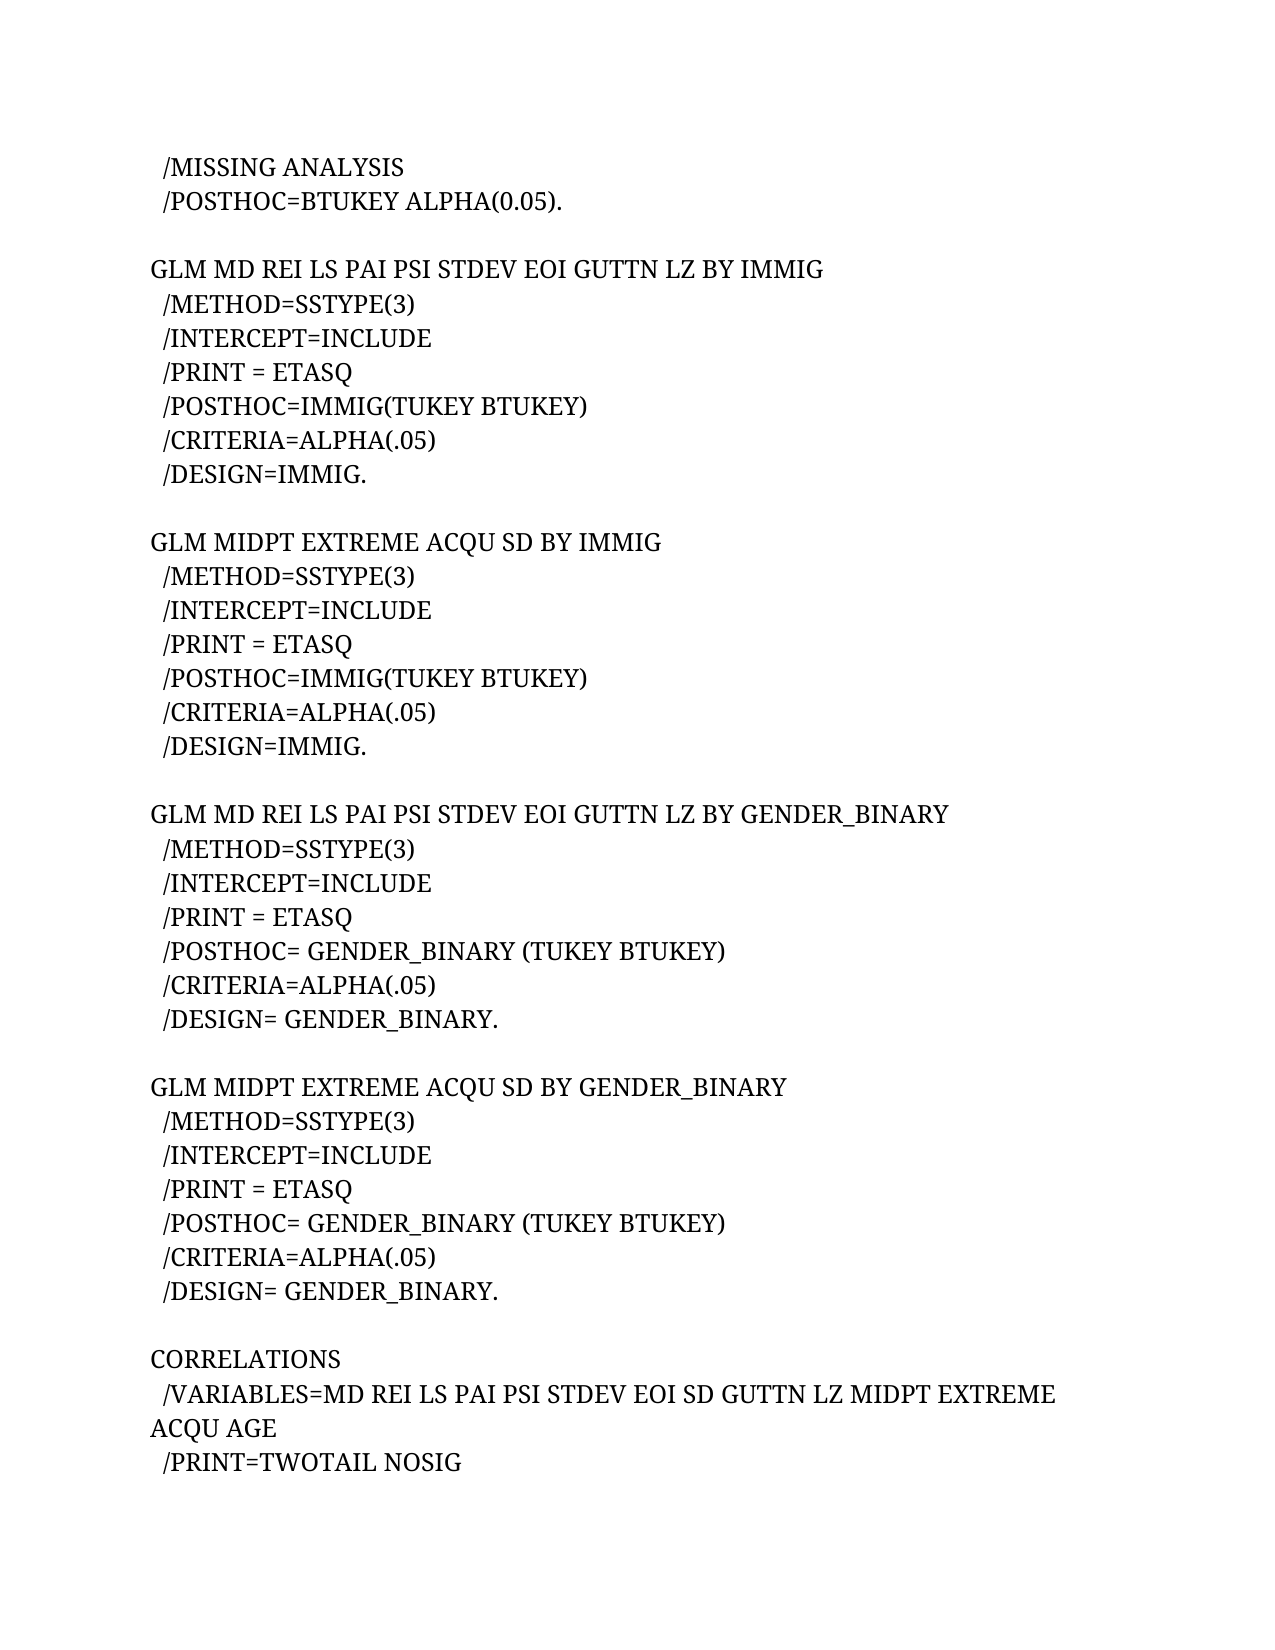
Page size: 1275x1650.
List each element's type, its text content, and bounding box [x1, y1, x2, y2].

text /POSTHOC=IMMIG(TUKEY BTUKEY) [150, 388, 1125, 422]
text /INTERCEPT=INCLUDE [150, 1138, 1125, 1172]
text /METHOD=SSTYPE(3) [150, 831, 1125, 865]
text /PRINT = ETASQ [150, 899, 1125, 933]
text /INTERCEPT=INCLUDE [150, 865, 1125, 899]
text /POSTHOC=BTUKEY ALPHA(0.05). [150, 184, 1125, 218]
text /MISSING ANALYSIS [150, 150, 1125, 184]
text /PRINT = ETASQ [150, 1172, 1125, 1206]
text /CRITERIA=ALPHA(.05) [150, 1240, 1125, 1274]
text /METHOD=SSTYPE(3) [150, 286, 1125, 320]
text /DESIGN= GENDER_BINARY. [150, 1274, 1125, 1308]
text /PRINT=TWOTAIL NOSIG [150, 1444, 1125, 1478]
text GLM MIDPT EXTREME ACQU SD BY IMMIG [150, 525, 1125, 559]
text /PRINT = ETASQ [150, 627, 1125, 661]
text /VARIABLES=MD REI LS PAI PSI STDEV EOI SD GUTTN LZ MIDPT EXTREME ACQU AGE [150, 1376, 1125, 1444]
text /CRITERIA=ALPHA(.05) [150, 967, 1125, 1002]
text /POSTHOC= GENDER_BINARY (TUKEY BTUKEY) [150, 933, 1125, 967]
text /INTERCEPT=INCLUDE [150, 593, 1125, 627]
text CORRELATIONS [150, 1342, 1125, 1376]
text /DESIGN= GENDER_BINARY. [150, 1002, 1125, 1036]
text /CRITERIA=ALPHA(.05) [150, 695, 1125, 729]
text /INTERCEPT=INCLUDE [150, 320, 1125, 354]
text /METHOD=SSTYPE(3) [150, 1104, 1125, 1138]
text /PRINT = ETASQ [150, 354, 1125, 388]
text /METHOD=SSTYPE(3) [150, 559, 1125, 593]
text /CRITERIA=ALPHA(.05) [150, 422, 1125, 457]
text /POSTHOC= GENDER_BINARY (TUKEY BTUKEY) [150, 1206, 1125, 1240]
text GLM MD REI LS PAI PSI STDEV EOI GUTTN LZ BY IMMIG [150, 252, 1125, 286]
text /DESIGN=IMMIG. [150, 457, 1125, 491]
text /DESIGN=IMMIG. [150, 729, 1125, 763]
text GLM MIDPT EXTREME ACQU SD BY GENDER_BINARY [150, 1070, 1125, 1104]
text GLM MD REI LS PAI PSI STDEV EOI GUTTN LZ BY GENDER_BINARY [150, 797, 1125, 831]
text /POSTHOC=IMMIG(TUKEY BTUKEY) [150, 661, 1125, 695]
